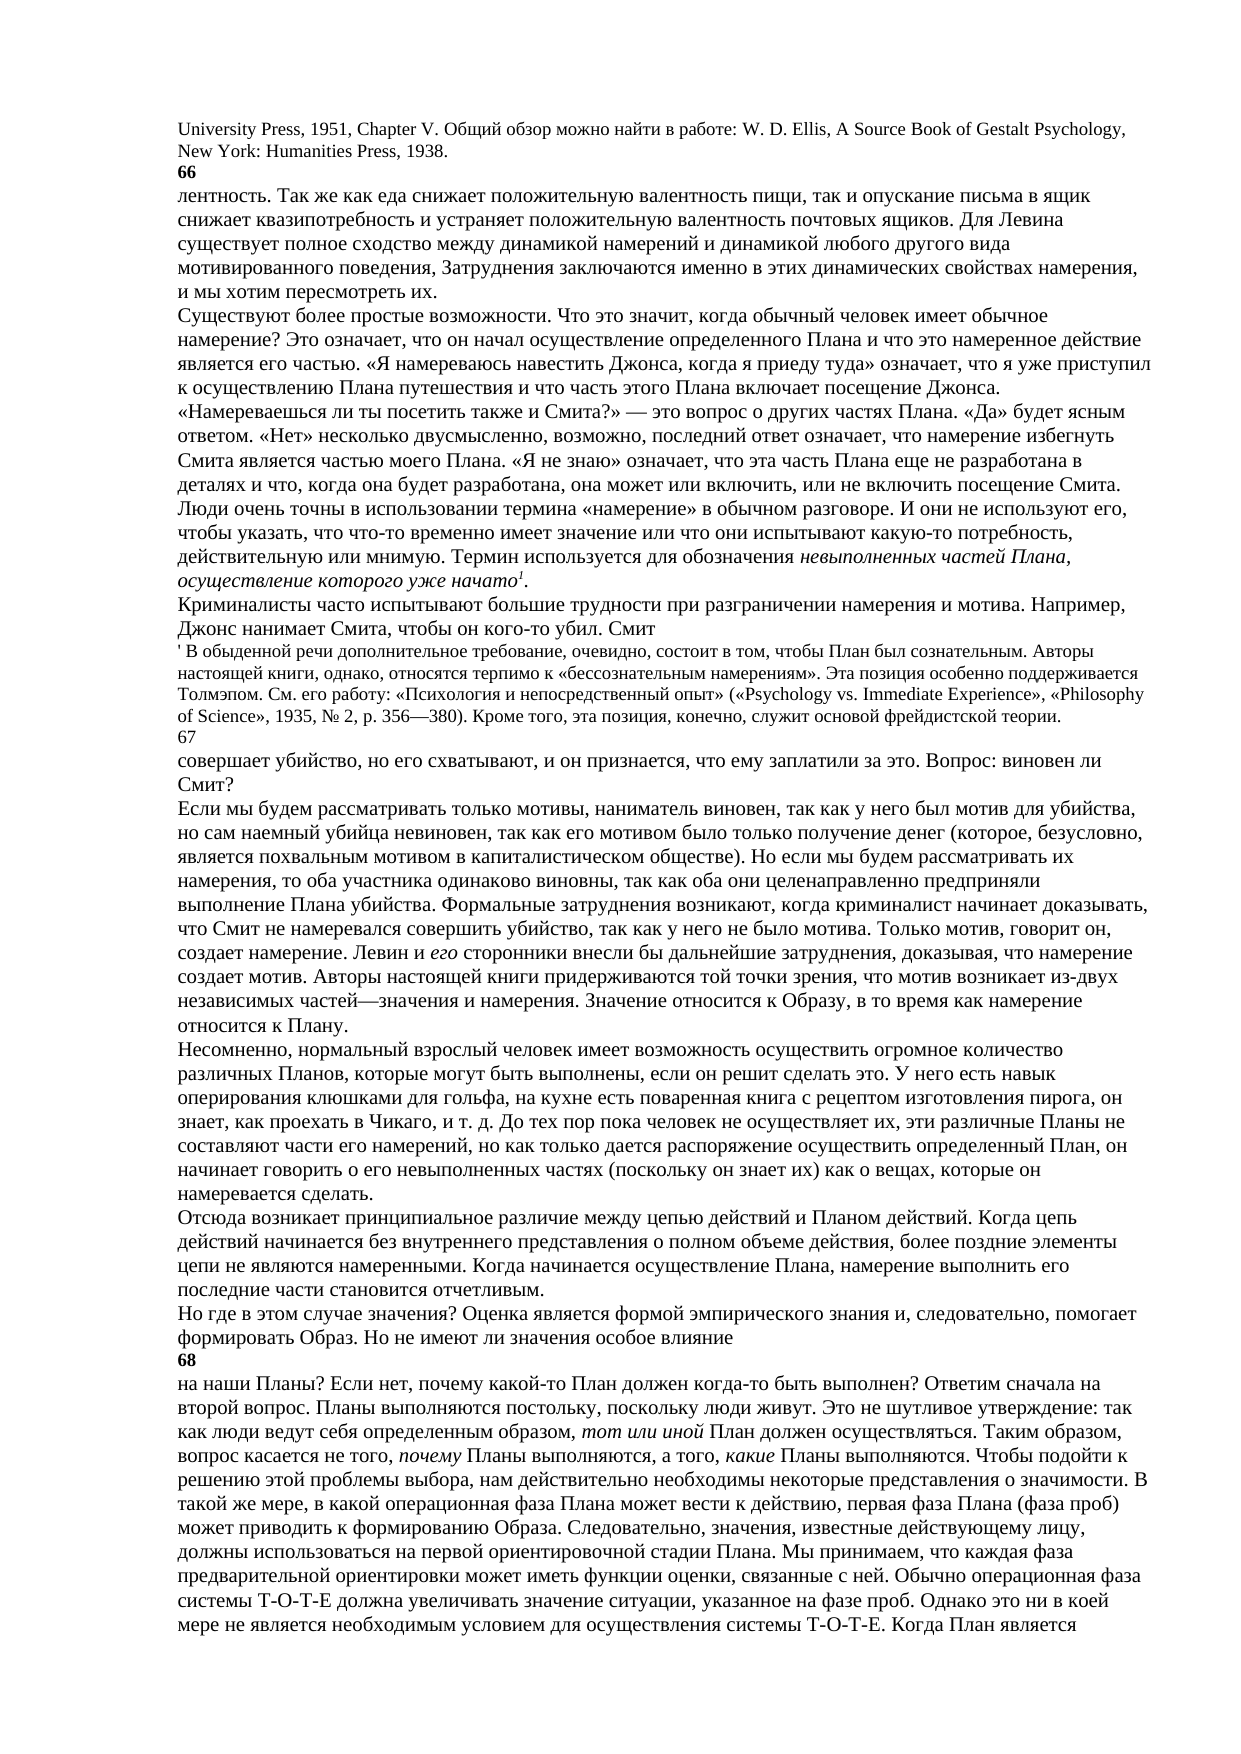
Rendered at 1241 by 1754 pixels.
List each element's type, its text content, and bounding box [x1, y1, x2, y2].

text 66 [177, 161, 1152, 183]
text 68 [177, 1349, 1152, 1371]
text Отсюда возникает принципиальное различие между цепью действий и Планом действий. Когда цепь действий начинается без внутреннего представления о полном объеме действия, более поздние элементы цепи не являются намеренными. Когда начинается осуществление Плана, намерение выполнить его последние части становится отчетливым. [177, 1205, 1152, 1301]
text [177, 1371, 1152, 1636]
text Но где в этом случае значения? Оценка является формой эмпирического знания и, следовательно, помогает формировать Образ. Но не имеют ли значения особое влияние [177, 1301, 1152, 1349]
text совершает убийство, но его схватывают, и он признается, что ему заплатили за это. Вопрос: виновен ли Смит? [177, 748, 1152, 796]
text ' В обыденной речи дополнительное требование, очевидно, состоит в том, чтобы План был сознательным. Авторы настоящей книги, однако, относятся терпимо к «бессознательным намерениям». Эта позиция особенно поддерживается Толмэпом. См. его работу: «Психология и непосредственный опыт» («Psychology vs. Immediate Experience», «Philosophy of Science», 1935, № 2, p. 356—380). Кроме того, эта позиция, конечно, служит основой фрейдистской теории. [177, 640, 1152, 726]
text «Намереваешься ли ты посетить также и Смита?» — это вопрос о других частях Плана. «Да» будет ясным ответом. «Нет» несколько двусмысленно, возможно, последний ответ означает, что намерение избегнуть Смита является частью моего Плана. «Я не знаю» означает, что эта часть Плана еще не разработана в деталях и что, когда она будет разработана, она может или включить, или не включить посещение Смита. Люди очень точны в использовании термина «намерение» в обычном разговоре. И они не используют его, чтобы указать, что что-то временно имеет значение или что они испытывают какую-то потребность, действительную или мнимую. Термин используется для обозначения невыполненных частей Плана, осуществление которого уже начато1. [177, 399, 1152, 592]
text Несомненно, нормальный взрослый человек имеет возможность осуществить огромное количество различных Планов, которые могут быть выполнены, если он решит сделать это. У него есть навык оперирования клюшками для гольфа, на кухне есть поваренная книга с рецептом изготовления пирога, он знает, как проехать в Чикаго, и т. д. До тех пор пока человек не осуществляет их, эти различные Планы не составляют части его намерений, но как только дается распоряжение осуществить определенный План, он начинает говорить о его невыполненных частях (поскольку он знает их) как о вещах, которые он намеревается сделать. [177, 1037, 1152, 1205]
text Существуют более простые возможности. Что это значит, когда обычный человек имеет обычное намерение? Это означает, что он начал осуществление определенного Плана и что это намеренное действие является его частью. «Я намереваюсь навестить Джонса, когда я приеду туда» означает, что я уже приступил к осуществлению Плана путешествия и что часть этого Плана включает посещение Джонса. [177, 303, 1152, 399]
text University Press, 1951, Chapter V. Общий обзор можно найти в работе: W. D. Ellis, A Source Book of Gestalt Psychology, New York: Humanities Press, 1938. [177, 118, 1152, 161]
text Криминалисты часто испытывают большие трудности при разграничении намерения и мотива. Например, Джонс нанимает Смита, чтобы он кого-то убил. Смит [177, 592, 1152, 640]
text лентность. Так же как еда снижает положительную валентность пищи, так и опускание письма в ящик снижает квазипотребность и устраняет положительную валентность почтовых ящиков. Для Левина существует полное сходство между динамикой намерений и динамикой любого другого вида мотивированного поведения, Затруднения заключаются именно в этих динамических свойствах намерения, и мы хотим пересмотреть их. [177, 183, 1152, 303]
text Если мы будем рассматривать только мотивы, наниматель виновен, так как у него был мотив для убийства, но сам наемный убийца невиновен, так как его мотивом было только получение денег (которое, безусловно, является похвальным мотивом в капиталистическом обществе). Но если мы будем рассматривать их намерения, то оба участника одинаково виновны, так как оба они целенаправленно предприняли выполнение Плана убийства. Формальные затруднения возникают, когда криминалист начинает доказывать, что Смит не намеревался совершить убийство, так как у него не было мотива. Только мотив, говорит он, создает намерение. Левин и его сторонники внесли бы дальнейшие затруднения, доказывая, что намерение создает мотив. Авторы настоящей книги придерживаются той точки зрения, что мотив возникает из-двух независимых частей—значения и намерения. Значение относится к Образу, в то время как намерение относится к Плану. [177, 796, 1152, 1037]
text 67 [177, 726, 1152, 748]
